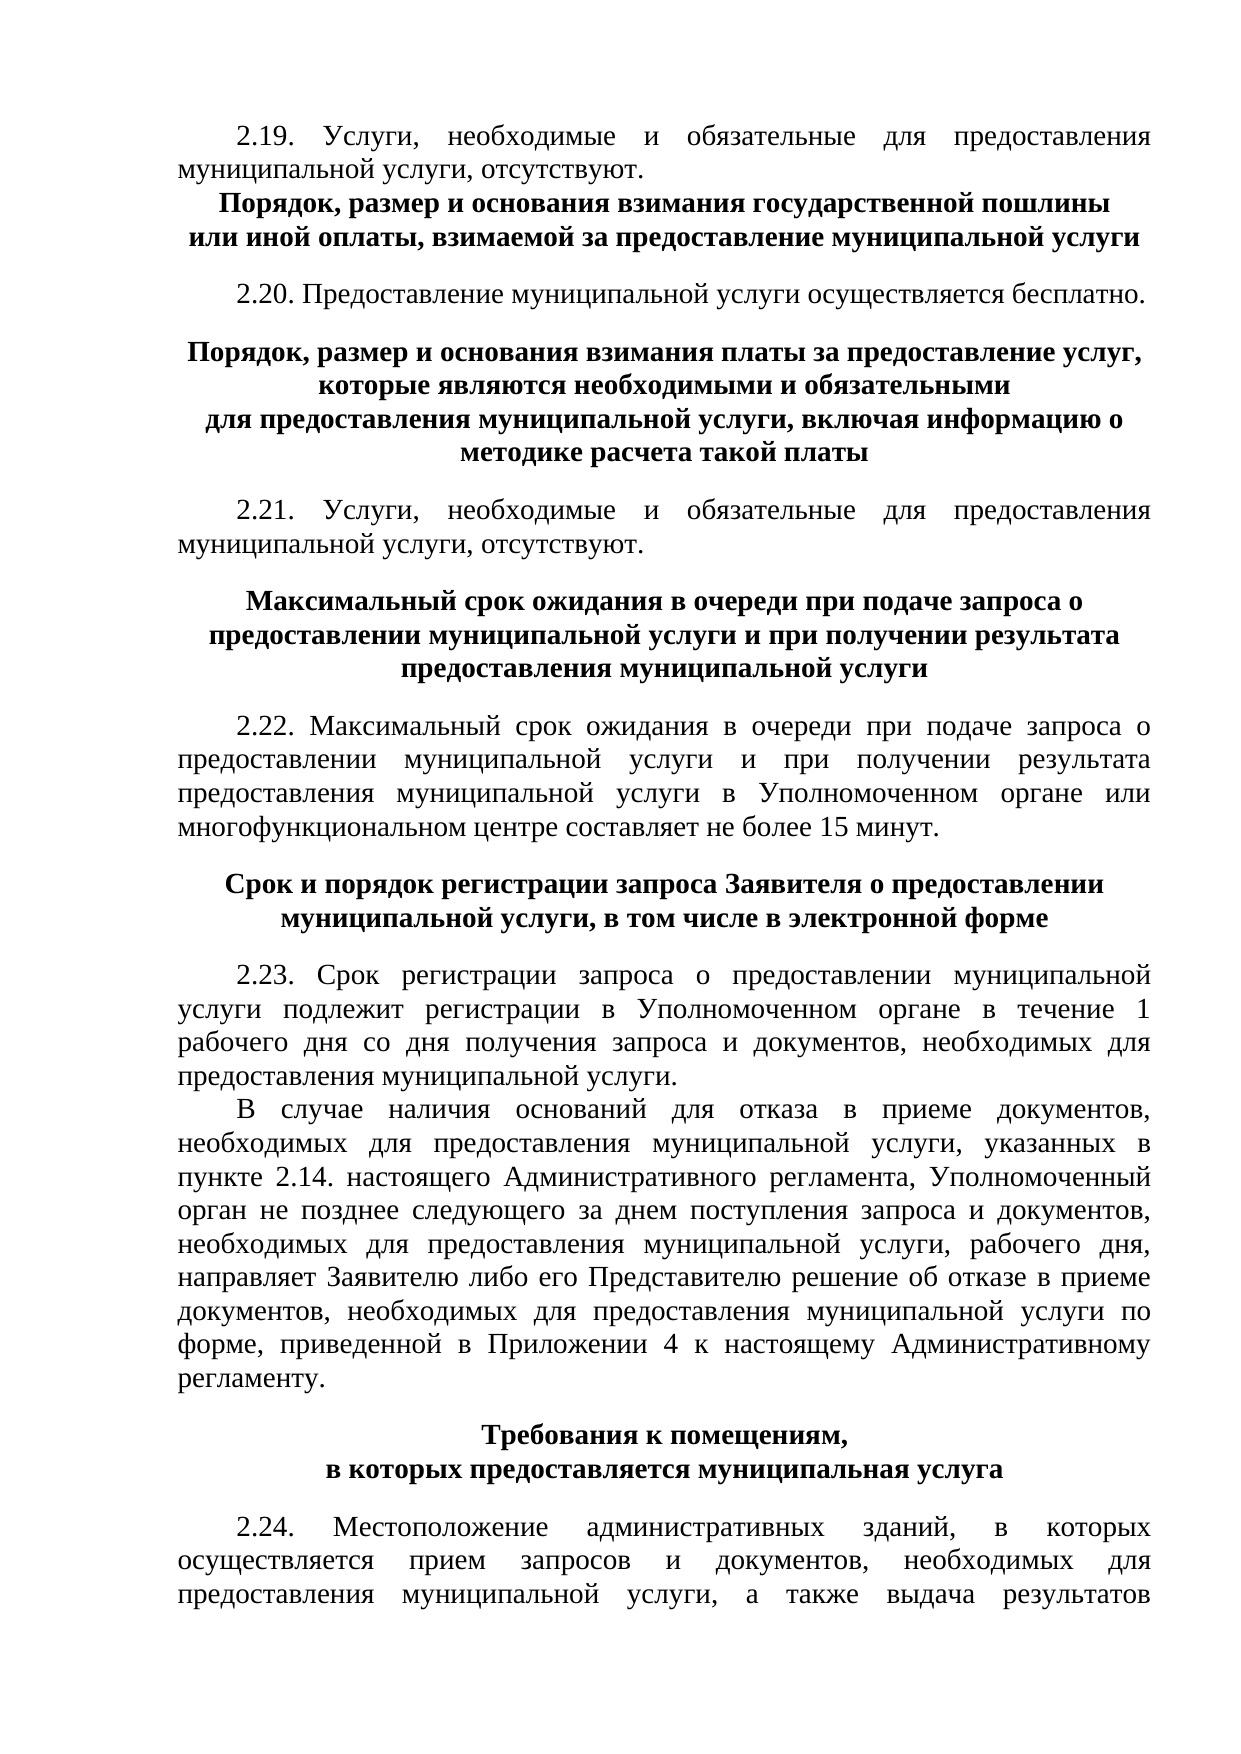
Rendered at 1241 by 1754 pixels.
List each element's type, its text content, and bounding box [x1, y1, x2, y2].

text 2.21. Услуги, необходимые и обязательные для предоставления муниципальной услуги, отсутствуют. [177, 492, 1152, 559]
text Требования к помещениям, [177, 1417, 1152, 1451]
text Порядок, размер и основания взимания платы за предоставление услуг, которые являются необходимыми и обязательными [177, 334, 1152, 401]
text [177, 1509, 1152, 1609]
text 2.23. Срок регистрации запроса о предоставлении муниципальной услуги подлежит регистрации в Уполномоченном органе в течение 1 рабочего дня со дня получения запроса и документов, необходимых для предоставления муниципальной услуги. [177, 957, 1152, 1092]
text В случае наличия оснований для отказа в приеме документов, необходимых для предоставления муниципальной услуги, указанных в пункте 2.14. настоящего Административного регламента, Уполномоченный орган не позднее следующего за днем поступления запроса и документов, необходимых для предоставления муниципальной услуги, рабочего дня, направляет Заявителю либо его Представителю решение об отказе в приеме документов, необходимых для предоставления муниципальной услуги по форме, приведенной в Приложении 4 к настоящему Административному регламенту. [177, 1092, 1152, 1393]
text Порядок, размер и основания взимания государственной пошлины [177, 185, 1152, 219]
text 2.20. Предоставление муниципальной услуги осуществляется бесплатно. [177, 276, 1152, 310]
text Срок и порядок регистрации запроса Заявителя о предоставлении муниципальной услуги, в том числе в электронной форме [177, 866, 1152, 933]
text в которых предоставляется муниципальная услуга [177, 1451, 1152, 1484]
text 2.19. Услуги, необходимые и обязательные для предоставления муниципальной услуги, отсутствуют. [177, 118, 1152, 185]
text 2.22. Максимальный срок ожидания в очереди при подаче запроса о предоставлении муниципальной услуги и при получении результата предоставления муниципальной услуги в Уполномоченном органе или многофункциональном центре составляет не более 15 минут. [177, 708, 1152, 842]
text для предоставления муниципальной услуги, включая информацию о методике расчета такой платы [177, 401, 1152, 468]
text Максимальный срок ожидания в очереди при подаче запроса о предоставлении муниципальной услуги и при получении результата предоставления муниципальной услуги [177, 583, 1152, 684]
text или иной оплаты, взимаемой за предоставление муниципальной услуги [177, 219, 1152, 252]
